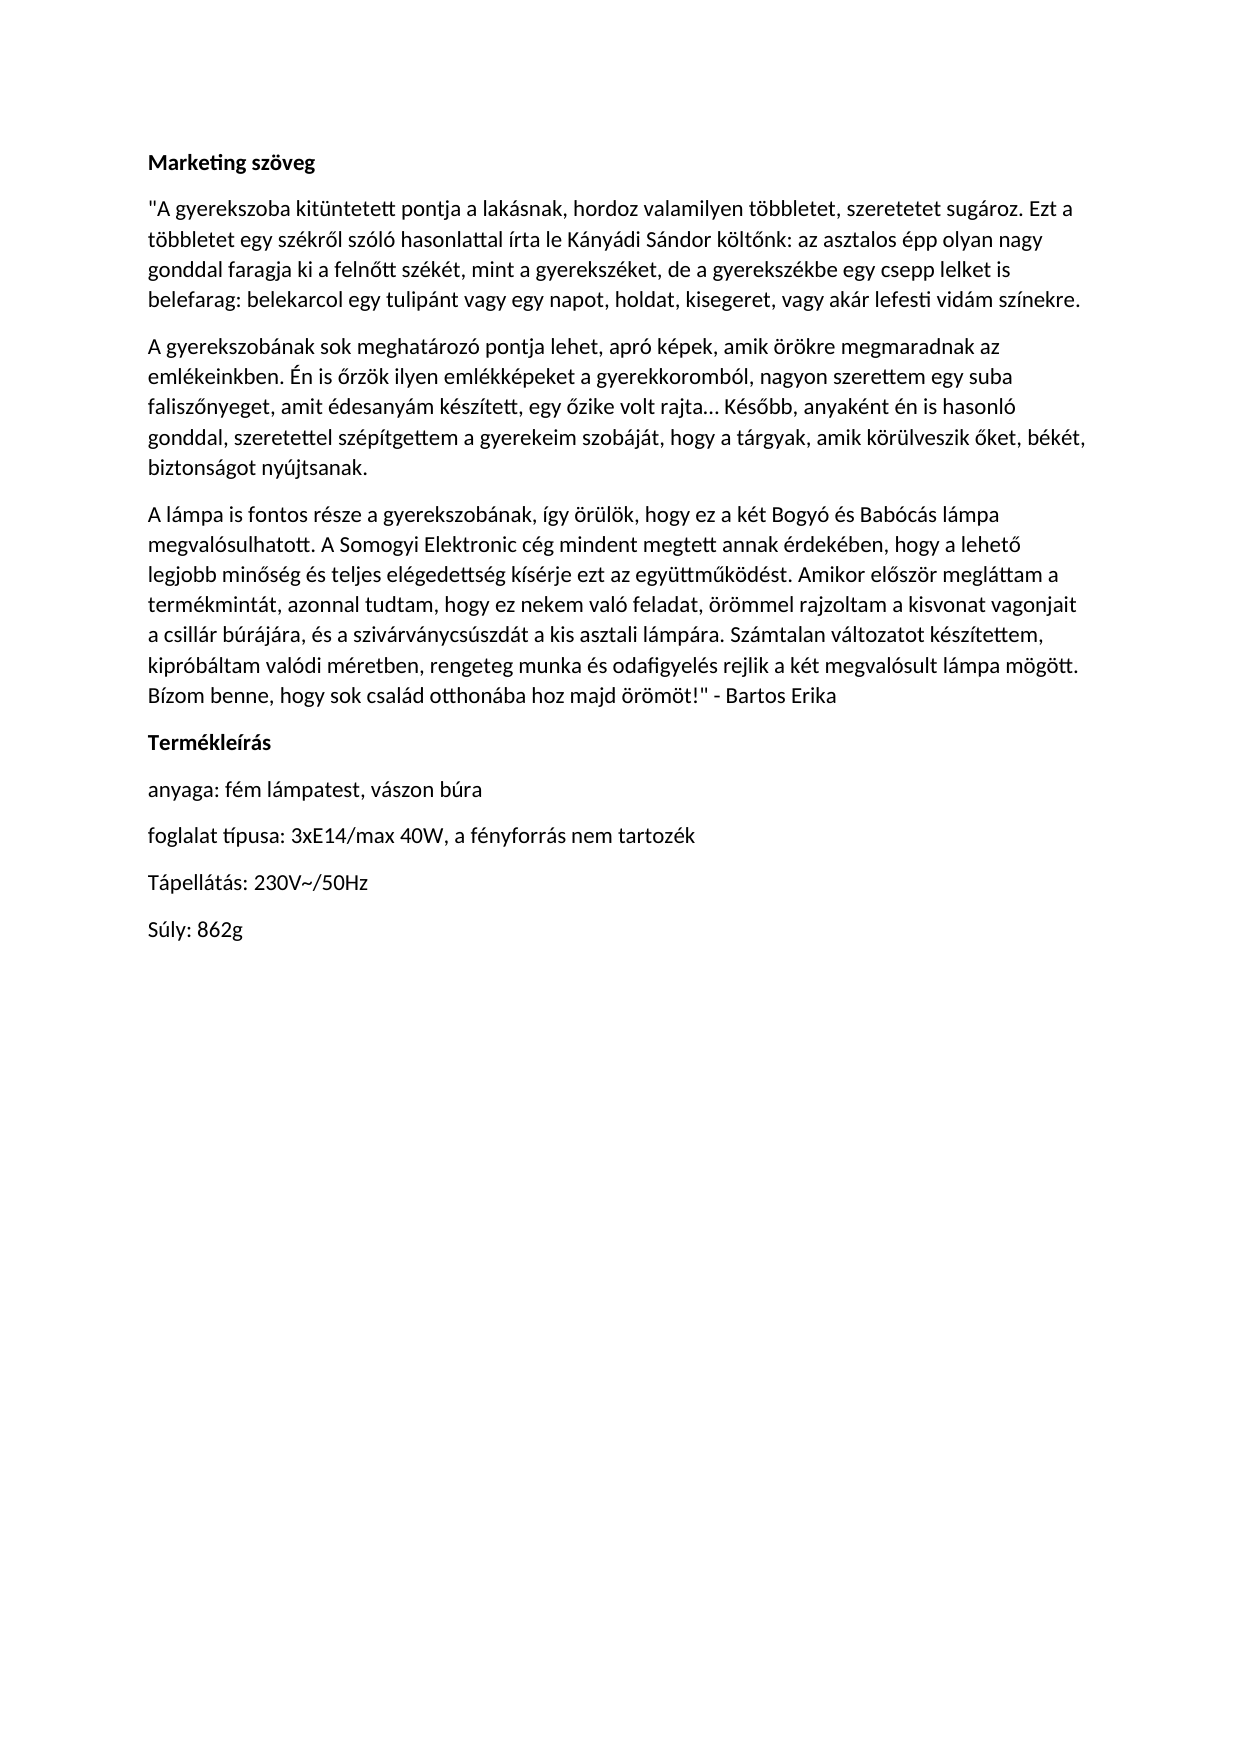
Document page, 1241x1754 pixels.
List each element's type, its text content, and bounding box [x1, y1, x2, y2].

text Súly: 862g [148, 915, 1093, 943]
text Marketing szöveg [148, 148, 1093, 176]
text foglalat típusa: 3xE14/max 40W, a fényforrás nem tartozék [148, 822, 1093, 849]
text Tápellátás: 230V~/50Hz [148, 868, 1093, 896]
text "A gyerekszoba kitüntetett pontja a lakásnak, hordoz valamilyen többletet, szeretetet sugároz. Ezt a többletet egy székről szóló hasonlattal írta le Kányádi Sándor költőnk: az asztalos épp olyan nagy gonddal faragja ki a felnőtt székét, mint a gyerekszéket, de a gyerekszékbe egy csepp lelket is belefarag: belekarcol egy tulipánt vagy egy napot, holdat, kisegeret, vagy akár lefesti vidám színekre. [148, 194, 1093, 313]
text Termékleírás [148, 728, 1093, 756]
text anyaga: fém lámpatest, vászon búra [148, 775, 1093, 803]
text A gyerekszobának sok meghatározó pontja lehet, apró képek, amik örökre megmaradnak az emlékeinkben. Én is őrzök ilyen emlékképeket a gyerekkoromból, nagyon szerettem egy suba faliszőnyeget, amit édesanyám készített, egy őzike volt rajta… Később, anyaként én is hasonló gonddal, szeretettel szépítgettem a gyerekeim szobáját, hogy a tárgyak, amik körülveszik őket, békét, biztonságot nyújtsanak. [148, 332, 1093, 481]
text A lámpa is fontos része a gyerekszobának, így örülök, hogy ez a két Bogyó és Babócás lámpa megvalósulhatott. A Somogyi Elektronic cég mindent megtett annak érdekében, hogy a lehető legjobb minőség és teljes elégedettség kísérje ezt az együttműködést. Amikor először megláttam a termékmintát, azonnal tudtam, hogy ez nekem való feladat, örömmel rajzoltam a kisvonat vagonjait a csillár búrájára, és a szivárványcsúszdát a kis asztali lámpára. Számtalan változatot készítettem, kipróbáltam valódi méretben, rengeteg munka és odafigyelés rejlik a két megvalósult lámpa mögött. Bízom benne, hogy sok család otthonába hoz majd örömöt!" - Bartos Erika [148, 500, 1093, 709]
